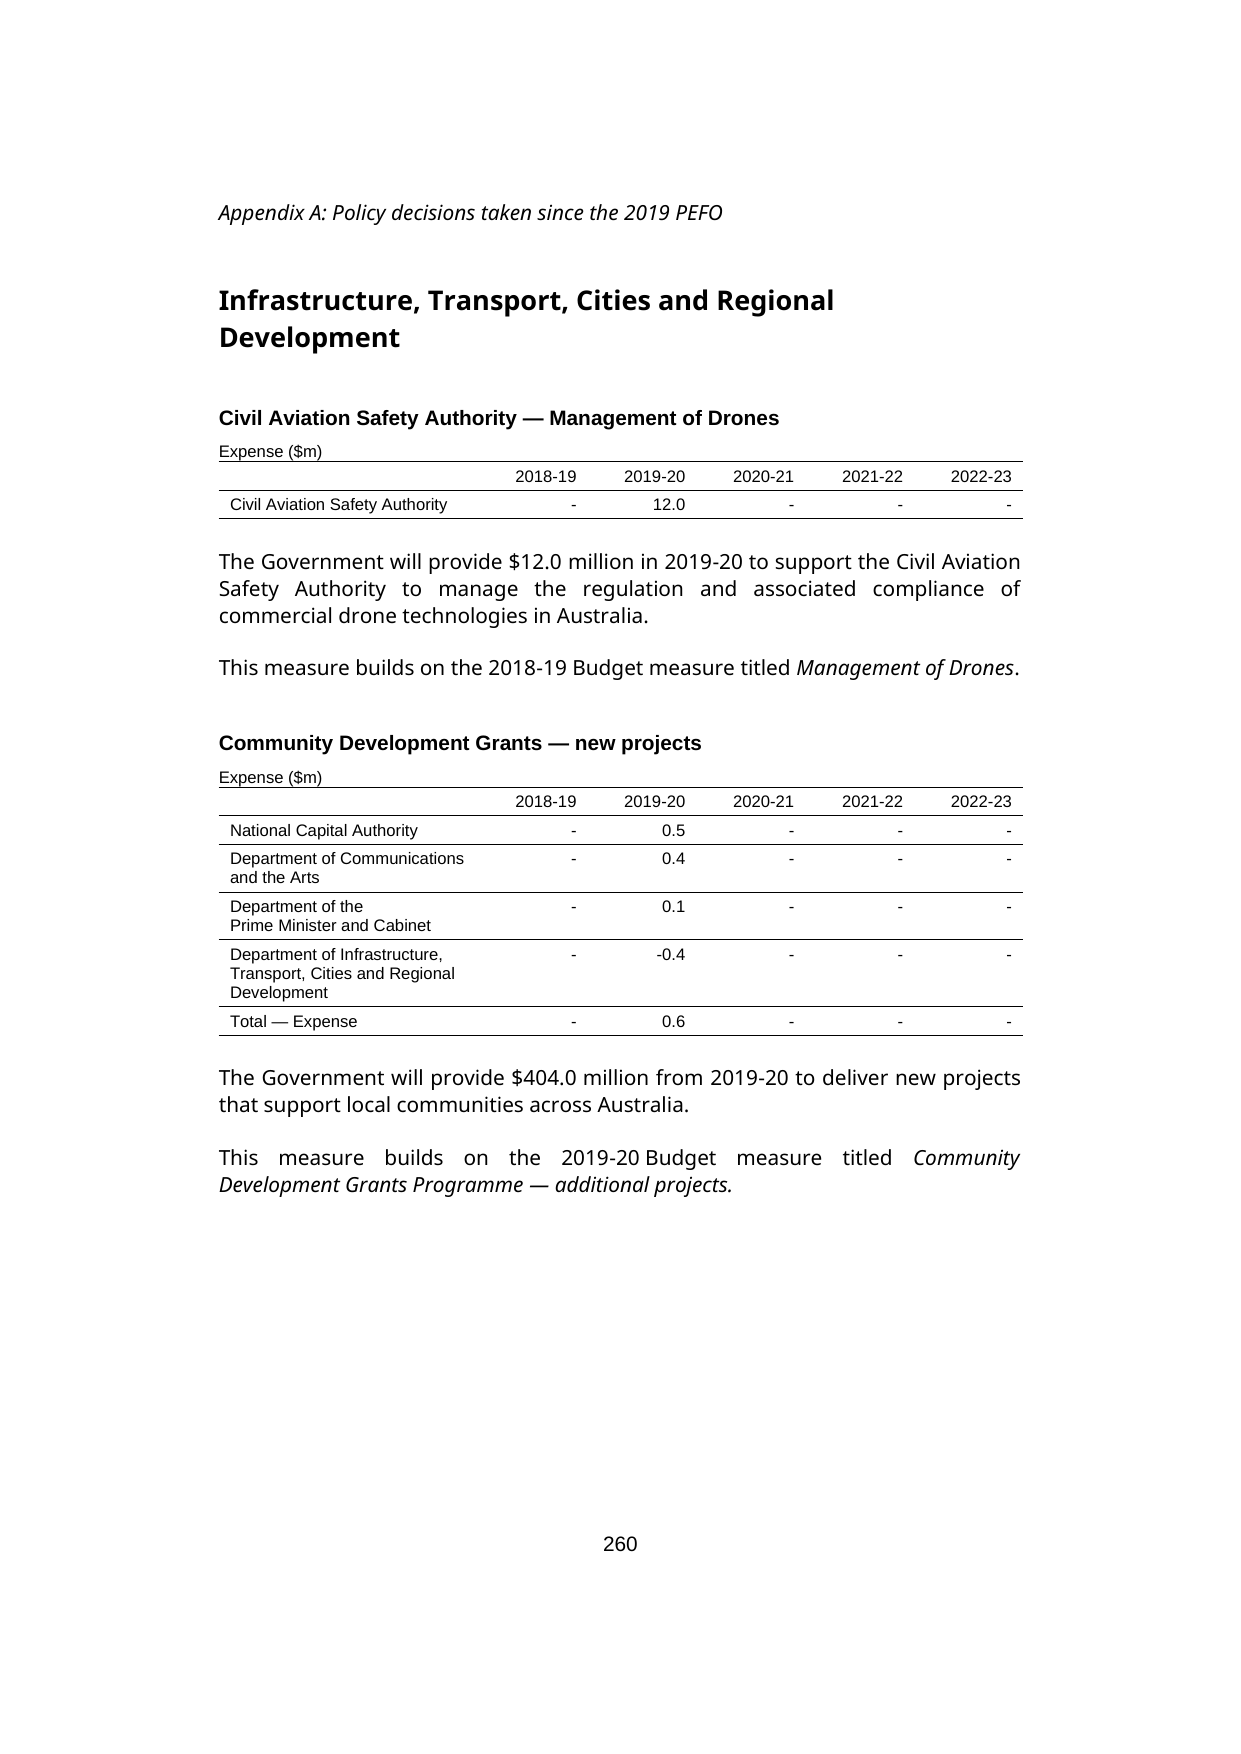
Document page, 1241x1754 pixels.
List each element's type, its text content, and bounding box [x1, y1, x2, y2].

text The Government will provide $404.0 million from 2019-20 to deliver new projects that support local communities across Australia. [218, 1064, 1022, 1118]
text This measure builds on the 2019-20 Budget measure titled Community Development Grants Programme — additional projects. [218, 1143, 1022, 1197]
text This measure builds on the 2018-19 Budget measure titled Management of Drones. [218, 654, 1022, 681]
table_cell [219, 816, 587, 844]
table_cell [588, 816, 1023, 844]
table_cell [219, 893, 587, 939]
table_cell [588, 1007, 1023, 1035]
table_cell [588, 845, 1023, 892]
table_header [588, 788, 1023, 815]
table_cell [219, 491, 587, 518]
title Civil Aviation Safety Authority — Management of Drones [218, 406, 1022, 429]
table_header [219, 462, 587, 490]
subtitle Expense ($m) [218, 442, 1022, 461]
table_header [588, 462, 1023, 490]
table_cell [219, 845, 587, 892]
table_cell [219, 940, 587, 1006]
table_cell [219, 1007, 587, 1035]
subtitle Expense ($m) [218, 768, 1022, 787]
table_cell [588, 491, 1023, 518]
text The Government will provide $12.0 million in 2019-20 to support the Civil Aviation Safety Authority to manage the regulation and associated compliance of commercial drone technologies in Australia. [218, 548, 1022, 629]
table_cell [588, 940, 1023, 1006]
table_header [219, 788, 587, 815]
text Infrastructure, Transport, Cities and Regional Development [218, 282, 1022, 356]
title Community Development Grants — new projects [218, 731, 1022, 755]
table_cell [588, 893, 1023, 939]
